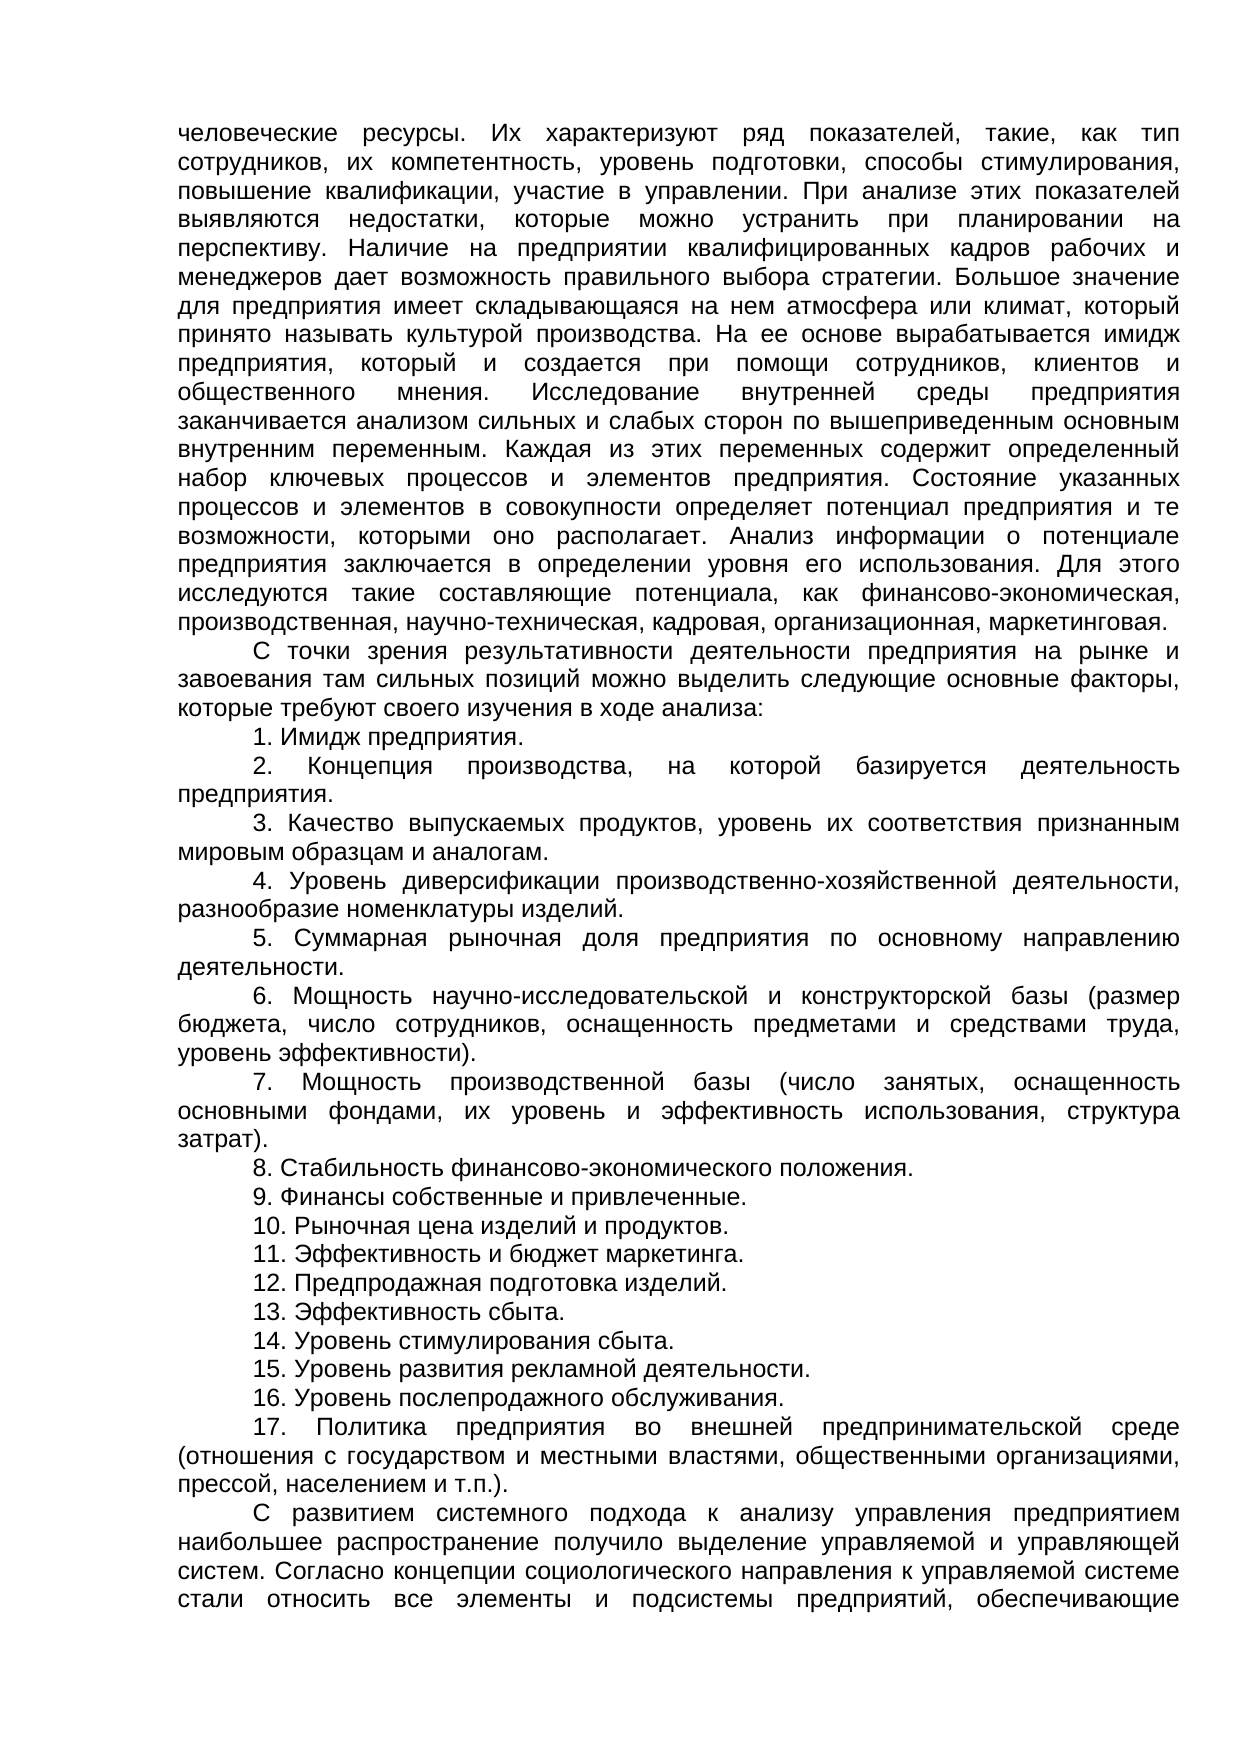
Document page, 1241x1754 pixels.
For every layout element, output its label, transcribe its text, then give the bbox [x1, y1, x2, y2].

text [177, 1498, 1181, 1613]
text 4. Уровень диверсификации производственно-хозяйственной деятельности, разнообразие номенклатуры изделий. [177, 866, 1181, 923]
text 3. Качество выпускаемых продуктов, уровень их соответствия признанным мировым образцам и аналогам. [177, 808, 1181, 866]
text 13. Эффективность сбыта. [177, 1297, 1181, 1326]
text 16. Уровень послепродажного обслуживания. [177, 1383, 1181, 1412]
text 9. Финансы собственные и привлеченные. [177, 1182, 1181, 1211]
text 14. Уровень стимулирования сбыта. [177, 1326, 1181, 1354]
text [177, 118, 1181, 636]
text 5. Суммарная рыночная доля предприятия по основному направлению деятельности. [177, 923, 1181, 981]
text С точки зрения результативности деятельности предприятия на рынке и завоевания там сильных позиций можно выделить следующие основные факторы, которые требуют своего изучения в ходе анализа: [177, 636, 1181, 722]
text 7. Мощность производственной базы (число занятых, оснащенность основными фондами, их уровень и эффективность использования, структура затрат). [177, 1067, 1181, 1153]
text 11. Эффективность и бюджет маркетинга. [177, 1239, 1181, 1268]
text 8. Стабильность финансово-экономического положения. [177, 1153, 1181, 1182]
text 15. Уровень развития рекламной деятельности. [177, 1354, 1181, 1383]
text 1. Имидж предприятия. [177, 722, 1181, 751]
text 17. Политика предприятия во внешней предпринимательской среде (отношения с государством и местными властями, общественными организациями, прессой, населением и т.п.). [177, 1412, 1181, 1498]
text 2. Концепция производства, на которой базируется деятельность предприятия. [177, 751, 1181, 808]
text 12. Предпродажная подготовка изделий. [177, 1268, 1181, 1297]
text 10. Рыночная цена изделий и продуктов. [177, 1211, 1181, 1239]
text 6. Мощность научно-исследовательской и конструкторской базы (размер бюджета, число сотрудников, оснащенность предметами и средствами труда, уровень эффективности). [177, 981, 1181, 1067]
